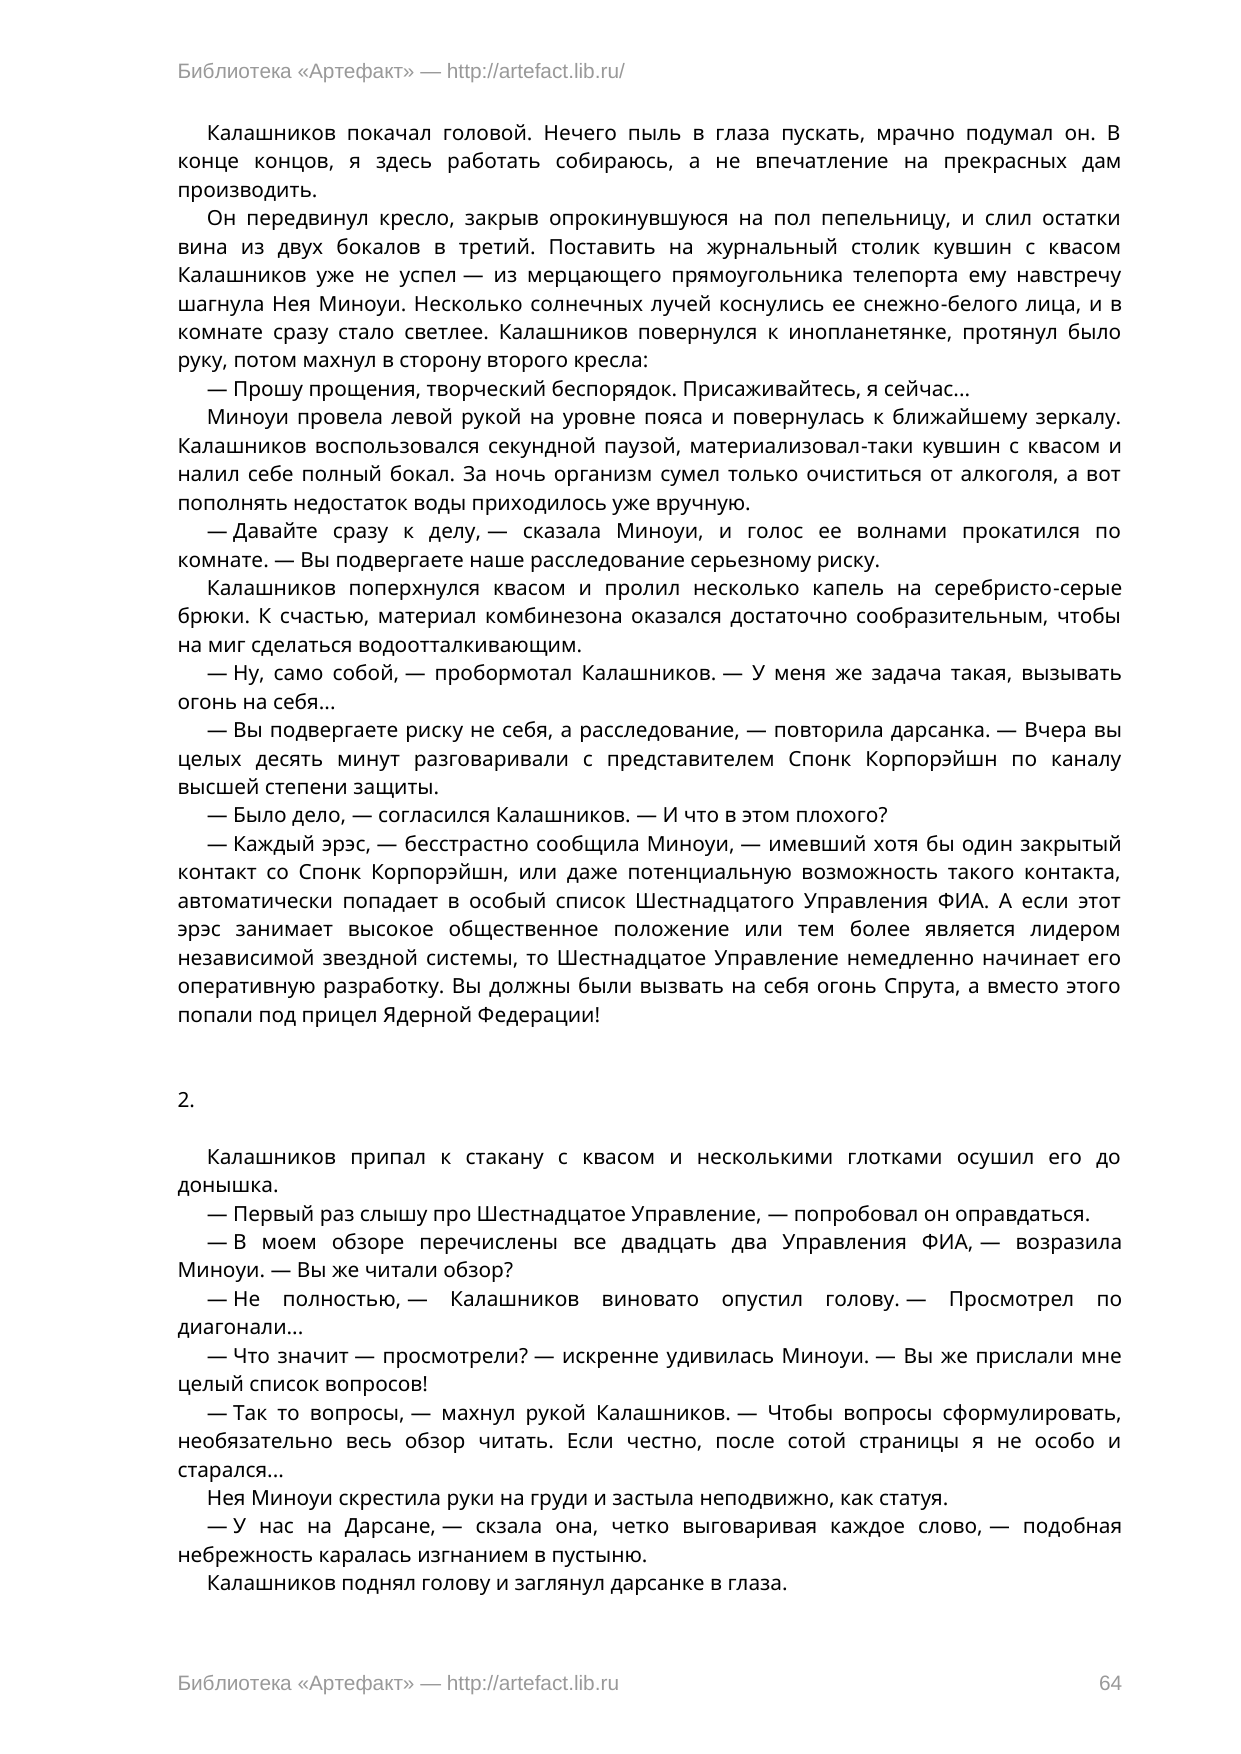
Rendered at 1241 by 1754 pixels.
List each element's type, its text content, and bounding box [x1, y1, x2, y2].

text — Каждый эрэс, — бесстрастно сообщила Миноуи, — имевший хотя бы один закрытый контакт со Спонк Корпорэйшн, или даже потенциальную возможность такого контакта, автоматически попадает в особый список Шестнадцатого Управления ФИА. А если этот эрэс занимает высокое общественное положение или тем более является лидером независимой звездной системы, то Шестнадцатое Управление немедленно начинает его оперативную разработку. Вы должны были вызвать на себя огонь Спрута, а вместо этого попали под прицел Ядерной Федерации! [177, 829, 1122, 1028]
text — В моем обзоре перечислены все двадцать два Управления ФИА, — возразила Миноуи. — Вы же читали обзор? [177, 1227, 1122, 1284]
text Он передвинул кресло, закрыв опрокинувшуюся на пол пепельницу, и слил остатки вина из двух бокалов в третий. Поставить на журнальный столик кувшин с квасом Калашников уже не успел — из мерцающего прямоугольника телепорта ему навстречу шагнула Нея Миноуи. Несколько солнечных лучей коснулись ее снежно-белого лица, и в комнате сразу стало светлее. Калашников повернулся к инопланетянке, протянул было руку, потом махнул в сторону второго кресла: [177, 203, 1122, 374]
text — Было дело, — согласился Калашников. — И что в этом плохого? [177, 801, 1122, 829]
text Калашников покачал головой. Нечего пыль в глаза пускать, мрачно подумал он. В конце концов, я здесь работать собираюсь, а не впечатление на прекрасных дам производить. [177, 118, 1122, 203]
text — Что значит — просмотрели? — искренне удивилась Миноуи. — Вы же прислали мне целый список вопросов! [177, 1341, 1122, 1398]
text Калашников припал к стакану с квасом и несколькими глотками осушил его до донышка. [177, 1142, 1122, 1199]
text — У нас на Дарсане, — скзала она, четко выговаривая каждое слово, — подобная небрежность каралась изгнанием в пустыню. [177, 1512, 1122, 1568]
text Калашников поперхнулся квасом и пролил несколько капель на серебристо-серые брюки. К счастью, материал комбинезона оказался достаточно сообразительным, чтобы на миг сделаться водоотталкивающим. [177, 573, 1122, 658]
text — Давайте сразу к делу, — сказала Миноуи, и голос ее волнами прокатился по комнате. — Вы подвергаете наше расследование серьезному риску. [177, 516, 1122, 573]
text — Вы подвергаете риску не себя, а расследование, — повторила дарсанка. — Вчера вы целых десять минут разговаривали с представителем Спонк Корпорэйшн по каналу высшей степени защиты. [177, 715, 1122, 801]
text Нея Миноуи скрестила руки на груди и застыла неподвижно, как статуя. [177, 1483, 1122, 1512]
text — Первый раз слышу про Шестнадцатое Управление, — попробовал он оправдаться. [177, 1199, 1122, 1227]
subtitle 2. [177, 1085, 1122, 1113]
text Калашников поднял голову и заглянул дарсанке в глаза. [177, 1568, 1122, 1597]
text — Не полностью, — Калашников виновато опустил голову. — Просмотрел по диагонали... [177, 1284, 1122, 1341]
text Миноуи провела левой рукой на уровне пояса и повернулась к ближайшему зеркалу. Калашников воспользовался секундной паузой, материализовал-таки кувшин с квасом и налил себе полный бокал. За ночь организм сумел только очиститься от алкоголя, а вот пополнять недостаток воды приходилось уже вручную. [177, 402, 1122, 516]
text — Ну, само собой, — пробормотал Калашников. — У меня же задача такая, вызывать огонь на себя... [177, 658, 1122, 715]
text — Прошу прощения, творческий беспорядок. Присаживайтесь, я сейчас... [177, 374, 1122, 402]
text — Так то вопросы, — махнул рукой Калашников. — Чтобы вопросы сформулировать, необязательно весь обзор читать. Если честно, после сотой страницы я не особо и старался... [177, 1398, 1122, 1483]
